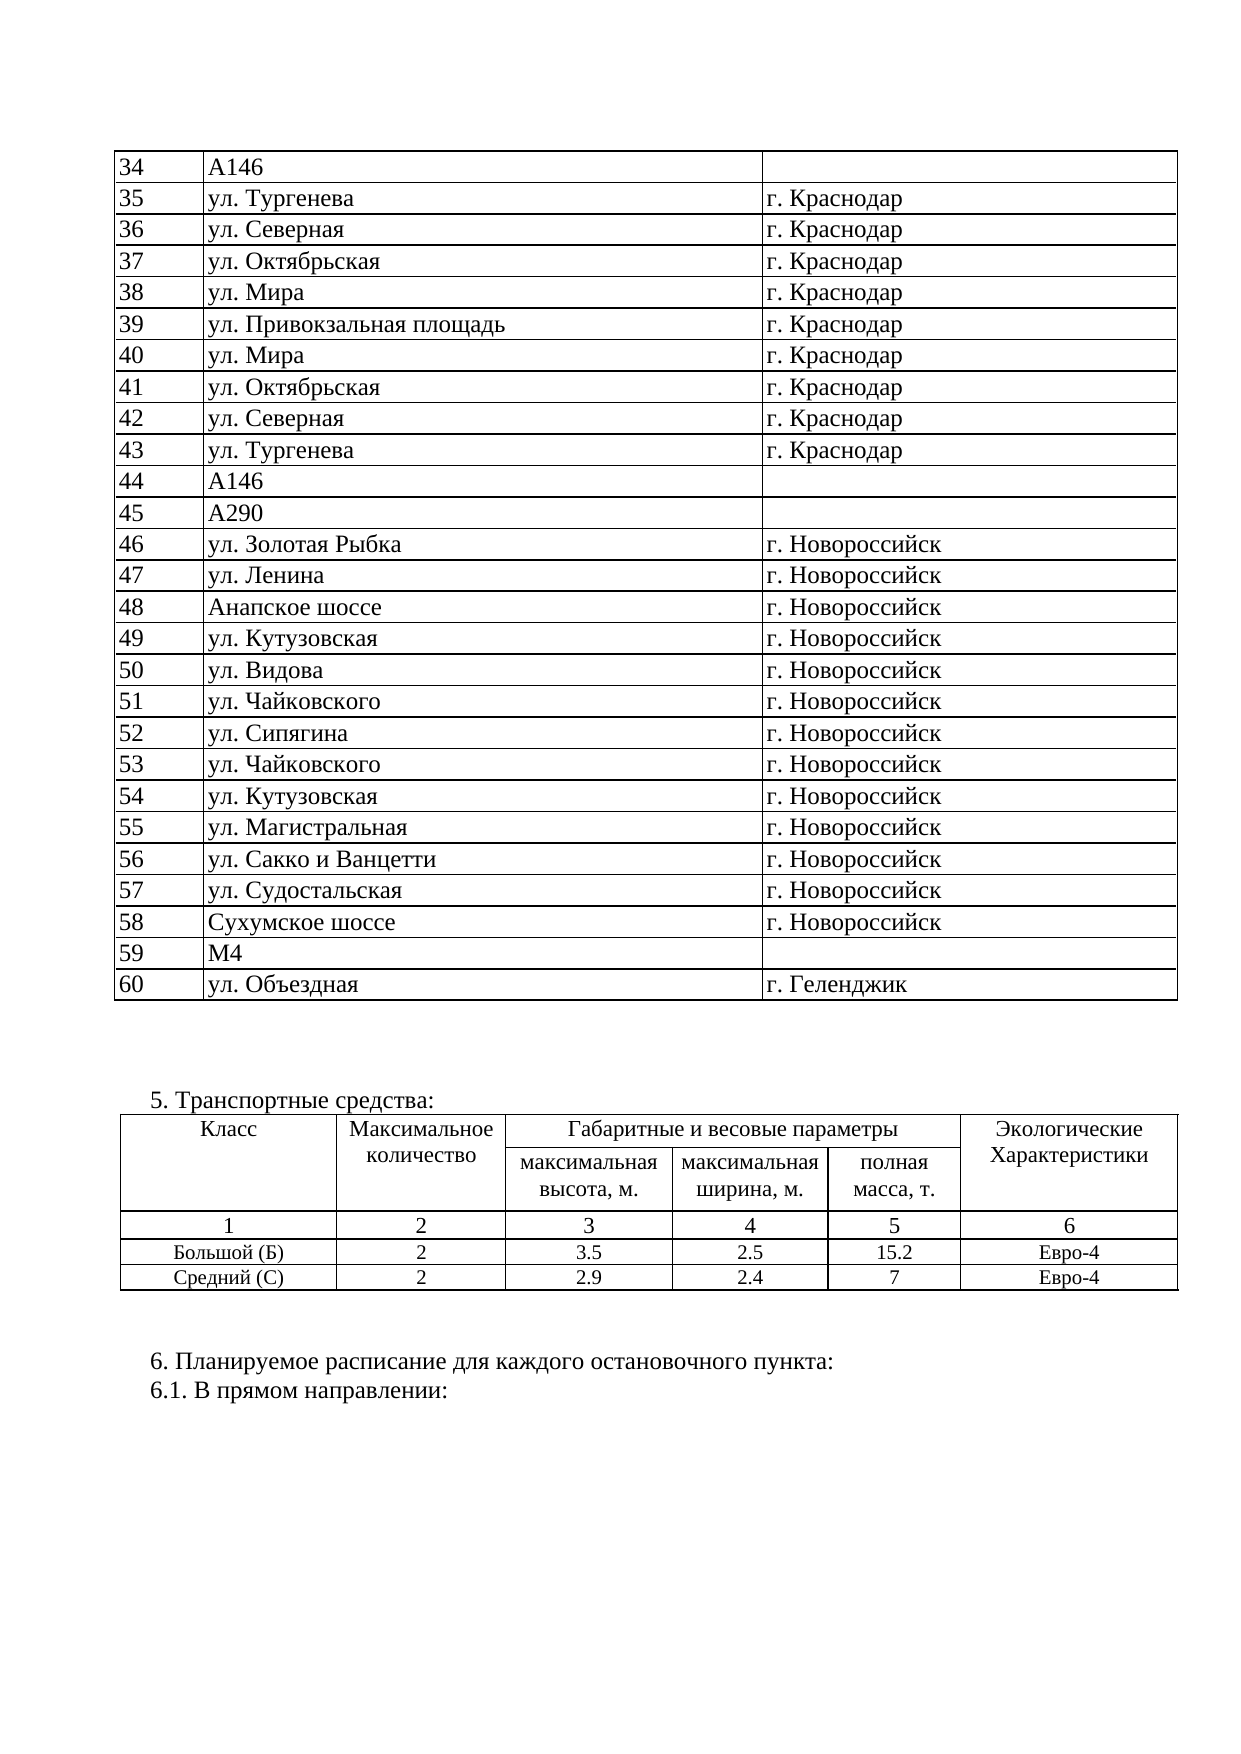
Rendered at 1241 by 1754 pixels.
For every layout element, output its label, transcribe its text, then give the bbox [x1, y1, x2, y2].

table_cell г. Краснодар [763, 181, 1177, 213]
table_cell ул. Судостальская [204, 875, 762, 905]
table_cell Анапское шоссе [204, 592, 762, 622]
table_cell г. Краснодар [763, 433, 1177, 464]
table_cell А146 [204, 466, 762, 496]
table_cell максимальная высота, м. [506, 1148, 672, 1210]
table_cell ул. Октябрьская [204, 372, 762, 402]
table_cell ул. Мира [204, 277, 762, 307]
table_cell [763, 152, 1177, 181]
table_cell 47 [115, 560, 203, 590]
table_cell А146 [204, 152, 762, 181]
table_cell ул. Кутузовская [204, 623, 762, 653]
table_cell 51 [115, 686, 203, 716]
table_cell ул. Чайковского [204, 749, 762, 779]
table_cell 3.5 [506, 1240, 672, 1264]
table_cell ул. Октябрьская [204, 246, 762, 276]
table_cell Сухумское шоссе [204, 907, 762, 936]
table_cell г. Новороссийск [763, 685, 1177, 716]
text 5. Транспортные средства: [150, 1085, 1090, 1113]
table_cell ул. Ленина [204, 561, 762, 590]
table_cell 2 [337, 1265, 505, 1289]
table_cell 4 [673, 1212, 827, 1238]
table_cell 38 [115, 277, 203, 307]
table_cell ул. Сипягина [204, 718, 762, 748]
table_cell максимальная ширина, м. [673, 1148, 827, 1210]
table_cell г. Краснодар [763, 370, 1177, 402]
table_cell г. Новороссийск [763, 905, 1177, 936]
table_cell ул. Мира [204, 340, 762, 370]
table_cell 58 [115, 906, 203, 936]
table_cell г. Новороссийск [763, 622, 1177, 653]
table_header Экологические Характеристики [961, 1115, 1177, 1210]
text 6.1. В прямом направлении: [150, 1375, 1090, 1403]
table_cell Евро-4 [961, 1265, 1177, 1289]
table_cell г. Краснодар [763, 339, 1177, 370]
table_cell 49 [115, 623, 203, 653]
table_cell [763, 936, 1177, 968]
table_cell ул. Северная [204, 403, 762, 433]
table_cell г. Новороссийск [763, 653, 1177, 685]
table_cell г. Краснодар [763, 276, 1177, 307]
table_cell г. Краснодар [763, 307, 1177, 339]
table_cell ул. Видова [204, 655, 762, 685]
table_cell г. Новороссийск [763, 779, 1177, 811]
table_cell 46 [115, 529, 203, 559]
table_cell 5 [829, 1212, 960, 1238]
table_cell Евро-4 [961, 1240, 1177, 1264]
table_cell ул. Кутузовская [204, 781, 762, 811]
table_cell 2 [337, 1240, 505, 1264]
table_cell 48 [115, 591, 203, 622]
table_cell 34 [115, 152, 203, 181]
table_cell А290 [204, 498, 762, 527]
table_cell 55 [115, 812, 203, 842]
table_cell ул. Сакко и Ванцетти [204, 844, 762, 873]
table_cell г. Новороссийск [763, 748, 1177, 779]
table_cell ул. Привокзальная площадь [204, 309, 762, 339]
table_cell 7 [829, 1265, 960, 1289]
table_header Класс [121, 1115, 336, 1210]
table_cell 45 [115, 497, 203, 527]
table_cell 36 [115, 214, 203, 244]
table_cell г. Новороссийск [763, 590, 1177, 622]
table_cell 6 [961, 1212, 1177, 1238]
table_cell 50 [115, 654, 203, 685]
table_cell 60 [115, 969, 203, 999]
table_cell Средний (С) [121, 1265, 336, 1289]
table_cell г. Новороссийск [763, 528, 1177, 559]
table_cell 41 [115, 371, 203, 402]
table_cell ул. Северная [204, 215, 762, 244]
table_cell 35 [115, 183, 203, 213]
table_header Габаритные и весовые параметры [506, 1115, 960, 1147]
table_cell 1 [121, 1212, 336, 1238]
table_cell г. Краснодар [763, 213, 1177, 244]
table_cell 56 [115, 843, 203, 873]
table_cell 57 [115, 875, 203, 905]
table_cell 2 [337, 1212, 505, 1238]
table_cell г. Новороссийск [763, 716, 1177, 748]
table_header Максимальное количество [337, 1115, 505, 1210]
table_cell 15.2 [829, 1240, 960, 1264]
table_cell ул. Объездная [204, 970, 762, 999]
table_cell 44 [115, 466, 203, 496]
table_cell ул. Чайковского [204, 686, 762, 716]
table_cell ул. Магистральная [204, 812, 762, 842]
table_cell г. Краснодар [763, 402, 1177, 433]
table_cell 54 [115, 780, 203, 811]
table_cell 2.4 [673, 1265, 827, 1289]
table_cell ул. Тургенева [204, 183, 762, 213]
table_cell 37 [115, 245, 203, 276]
table_cell г. Новороссийск [763, 842, 1177, 873]
table_cell 53 [115, 749, 203, 779]
table_cell 39 [115, 308, 203, 339]
table_cell 3 [506, 1212, 672, 1238]
table_cell полная масса, т. [829, 1148, 960, 1210]
table_cell [763, 496, 1177, 527]
table_cell 2.9 [506, 1265, 672, 1289]
table_cell 2.5 [673, 1240, 827, 1264]
table_cell г. Новороссийск [763, 811, 1177, 842]
table_cell г. Геленджик [763, 968, 1177, 999]
table_cell ул. Золотая Рыбка [204, 529, 762, 559]
table_cell 52 [115, 717, 203, 748]
table_cell 40 [115, 340, 203, 370]
table_cell 59 [115, 938, 203, 968]
table_cell г. Новороссийск [763, 874, 1177, 905]
table_cell 43 [115, 434, 203, 464]
table_cell 42 [115, 403, 203, 433]
table_cell г. Новороссийск [763, 559, 1177, 590]
table_cell ул. Тургенева [204, 435, 762, 464]
table_cell [763, 465, 1177, 496]
table_cell М4 [204, 938, 762, 968]
table_cell Большой (Б) [121, 1240, 336, 1264]
text 6. Планируемое расписание для каждого остановочного пункта: [150, 1346, 1090, 1375]
table_cell г. Краснодар [763, 244, 1177, 276]
